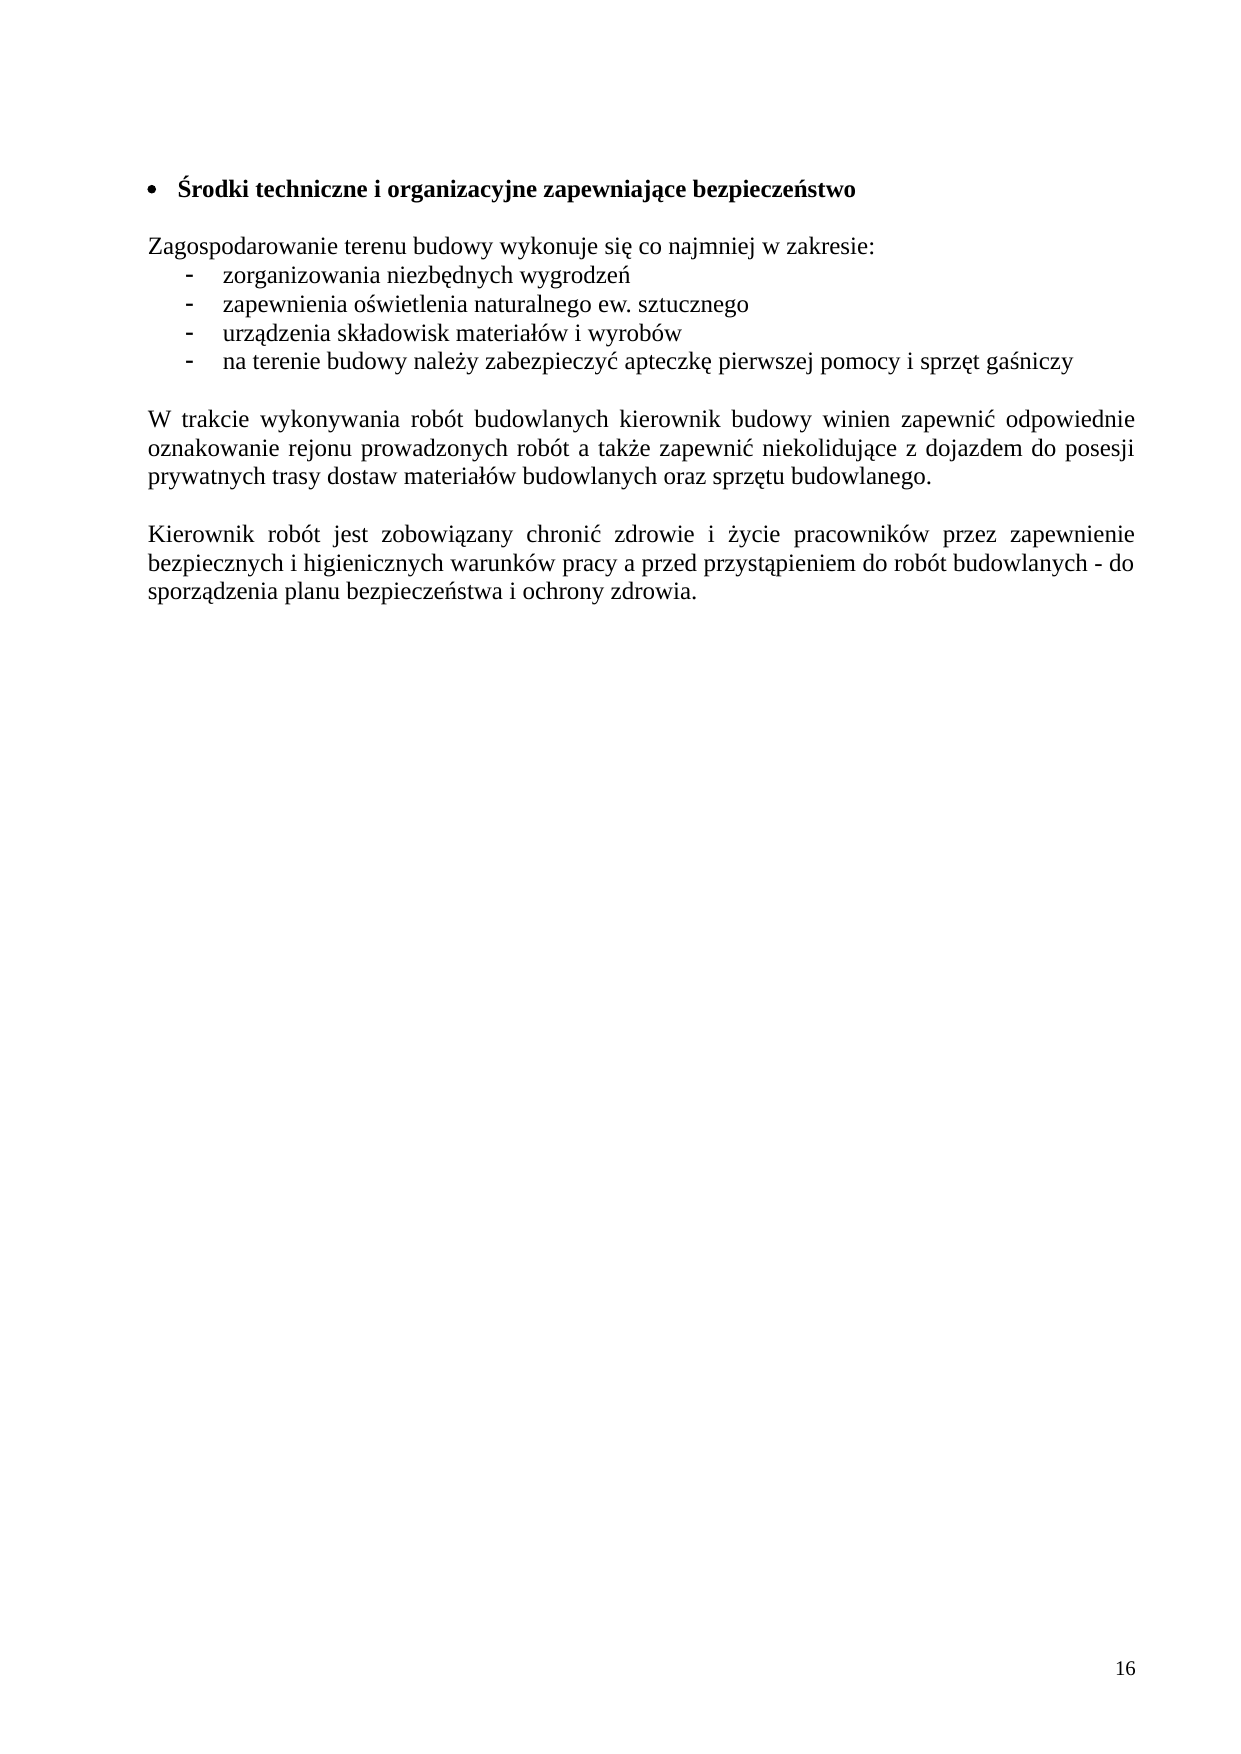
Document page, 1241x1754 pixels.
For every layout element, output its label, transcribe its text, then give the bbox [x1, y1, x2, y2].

list na terenie budowy należy zabezpieczyć apteczkę pierwszej pomocy i sprzęt gaśniczy [185, 346, 1135, 375]
list Środki techniczne i organizacyjne zapewniające bezpieczeństwo [148, 174, 1135, 203]
text Kierownik robót jest zobowiązany chronić zdrowie i życie pracowników przez zapewnienie bezpiecznych i higienicznych warunków pracy a przed przystąpieniem do robót budowlanych - do sporządzenia planu bezpieczeństwa i ochrony zdrowia. [148, 519, 1135, 605]
text Zagospodarowanie terenu budowy wykonuje się co najmniej w zakresie: [148, 231, 1135, 260]
list urządzenia składowisk materiałów i wyrobów [185, 318, 1135, 346]
list zapewnienia oświetlenia naturalnego ew. sztucznego [185, 289, 1135, 318]
text W trakcie wykonywania robót budowlanych kierownik budowy winien zapewnić odpowiednie oznakowanie rejonu prowadzonych robót a także zapewnić niekolidujące z dojazdem do posesji prywatnych trasy dostaw materiałów budowlanych oraz sprzętu budowlanego. [148, 404, 1135, 490]
list zorganizowania niezbędnych wygrodzeń [185, 260, 1135, 289]
